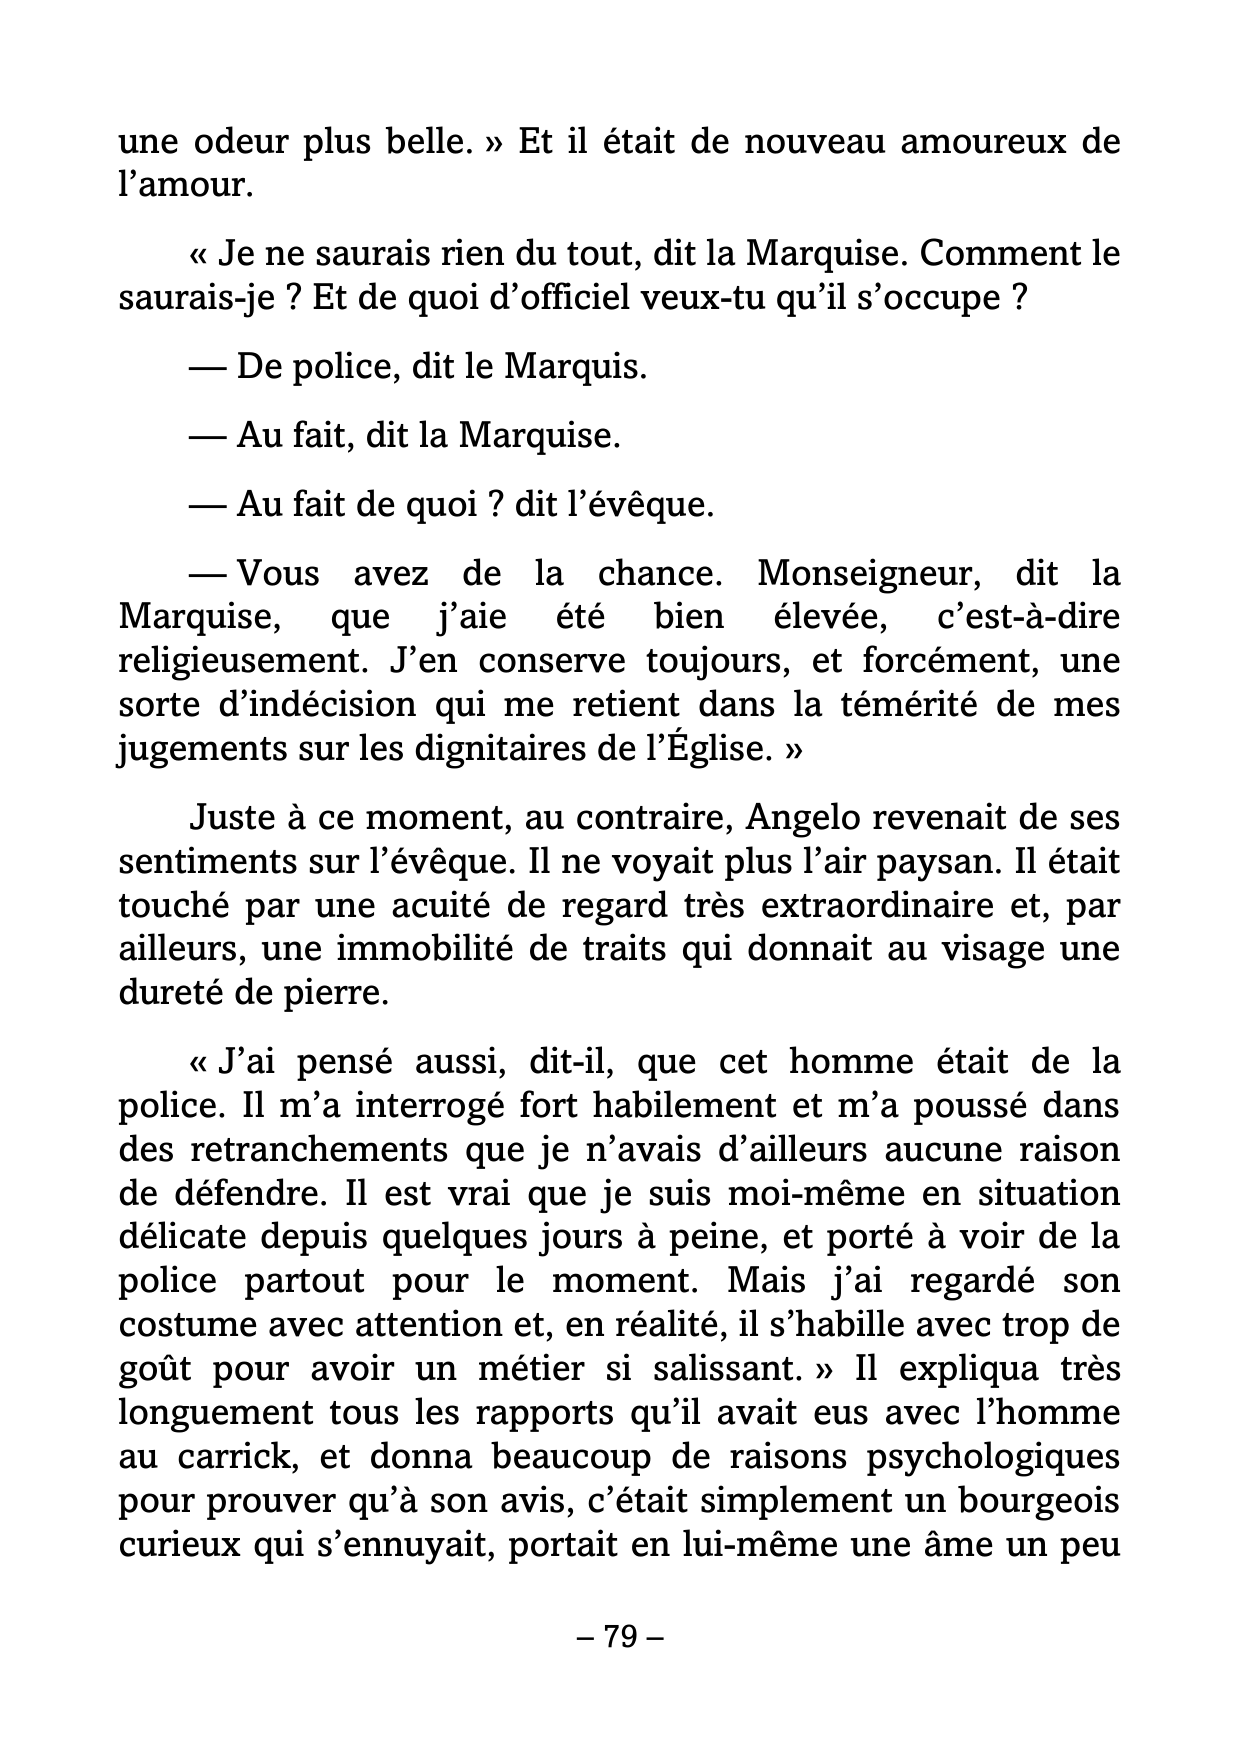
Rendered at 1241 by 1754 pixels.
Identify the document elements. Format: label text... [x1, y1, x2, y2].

text — Au fait, dit la Marquise. [118, 412, 1122, 456]
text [118, 118, 1122, 206]
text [118, 1039, 1122, 1565]
text — Au fait de quoi ? dit l’évêque. [118, 481, 1122, 525]
text « Je ne saurais rien du tout, dit la Marquise. Comment le saurais-je ? Et de quoi d’officiel veux-tu qu’il s’occupe ? [118, 231, 1122, 318]
text Juste à ce moment, au contraire, Angelo revenait de ses sentiments sur l’évêque. Il ne voyait plus l’air paysan. Il était touché par une acuité de regard très extraordinaire et, par ailleurs, une immobilité de traits qui donnait au visage une dureté de pierre. [118, 794, 1122, 1014]
text — De police, dit le Marquis. [118, 343, 1122, 387]
text — Vous avez de la chance. Monseigneur, dit la Marquise, que j’aie été bien élevée, c’est-à-dire religieusement. J’en conserve toujours, et forcément, une sorte d’indécision qui me retient dans la témérité de mes jugements sur les dignitaires de l’Église. » [118, 550, 1122, 769]
